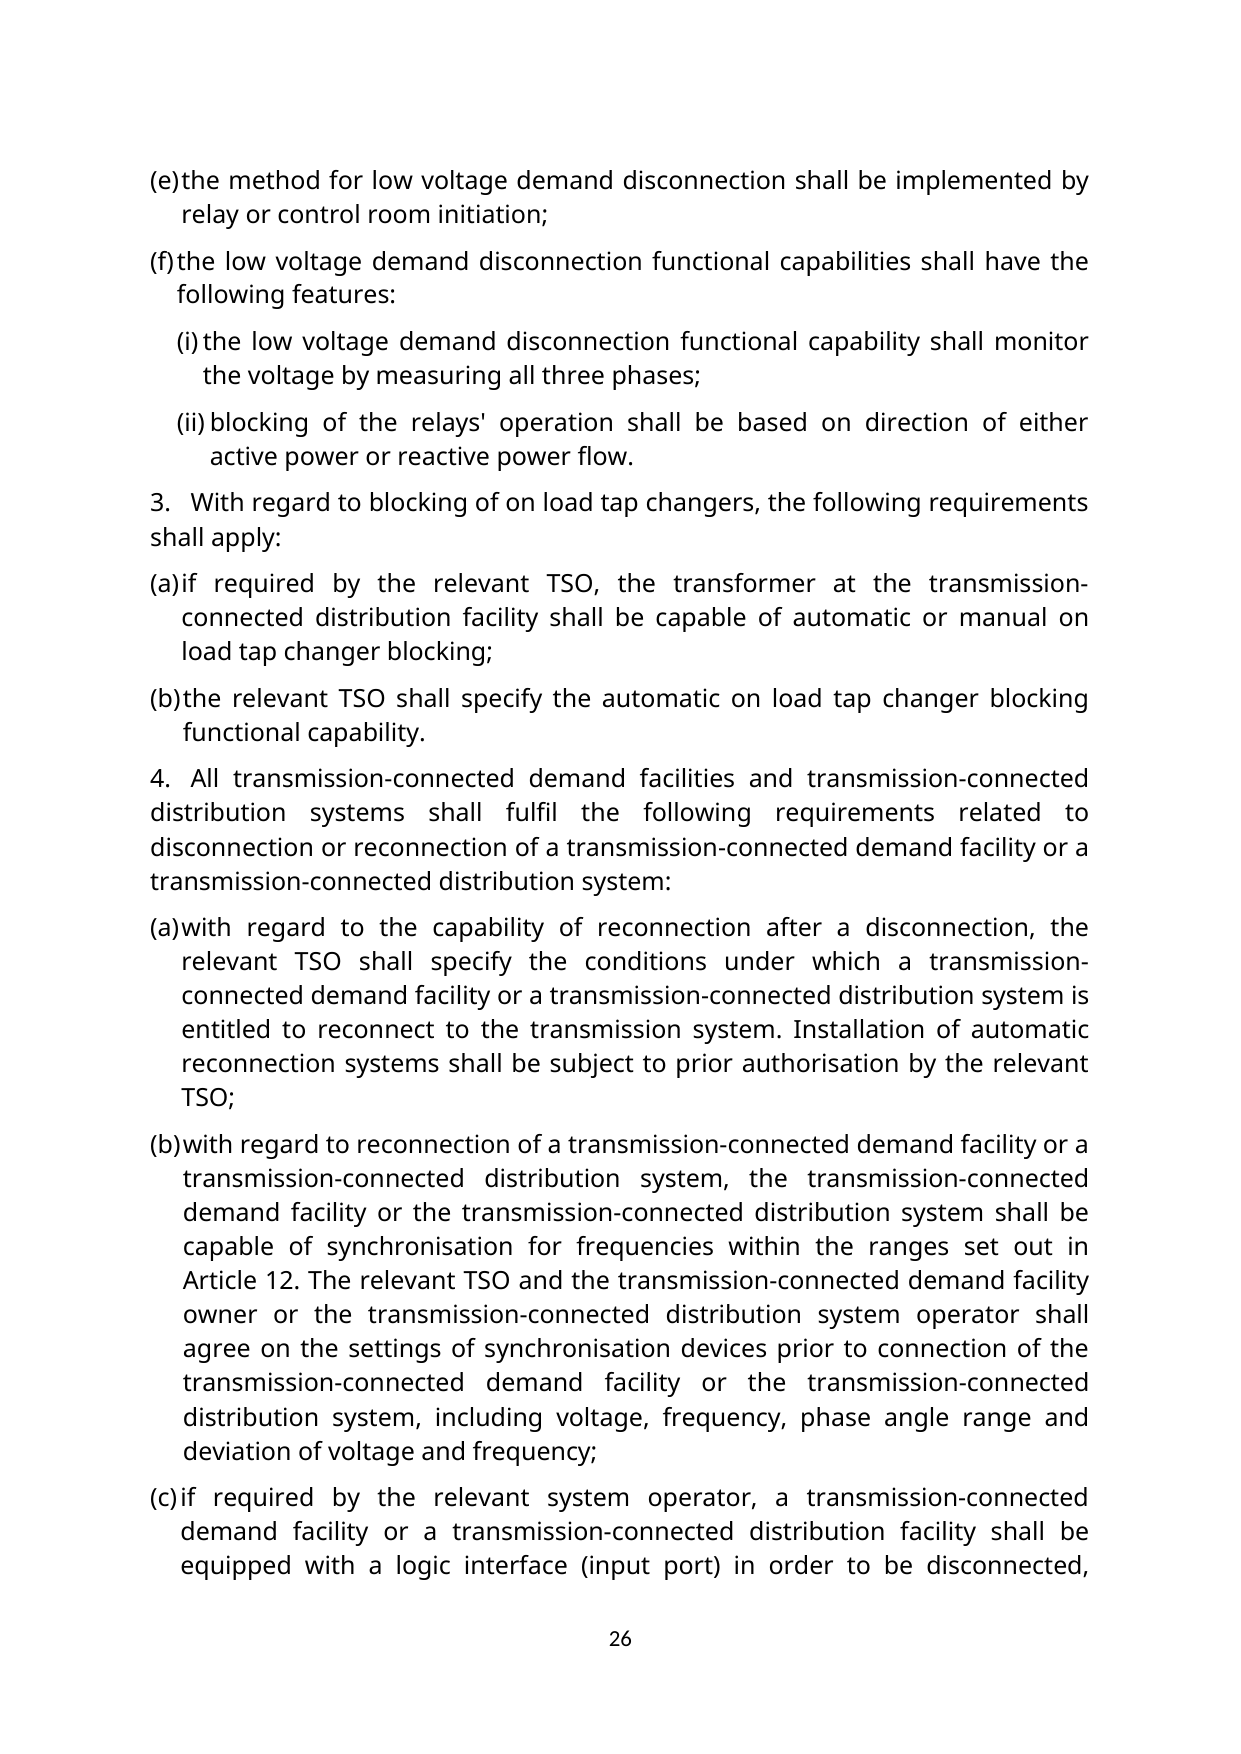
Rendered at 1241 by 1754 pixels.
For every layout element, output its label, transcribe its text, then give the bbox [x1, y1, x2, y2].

table_header (c) [150, 1467, 180, 1582]
table_header with regard to reconnection of a transmission-connected demand facility or a transmission-connected distribution system, the transmission-connected demand facility or the transmission-connected distribution system shall be capable of synchronisation for frequencies within the ranges set out in Article 12. The relevant TSO and the transmission-connected demand facility owner or the transmission-connected distribution system operator shall agree on the settings of synchronisation devices prior to connection of the transmission-connected demand facility or the transmission-connected distribution system, including voltage, frequency, phase angle range and deviation of voltage and frequency; [183, 1114, 1090, 1467]
text 4. All transmission-connected demand facilities and transmission-connected distribution systems shall fulfil the following requirements related to disconnection or reconnection of a transmission-connected demand facility or a transmission-connected distribution system: [150, 761, 1090, 897]
table_header (a) [150, 553, 181, 668]
table_header if required by the relevant TSO, the transformer at the transmission-connected distribution facility shall be capable of automatic or manual on load tap changer blocking; [181, 553, 1090, 668]
table_header (f) [150, 231, 177, 473]
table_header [180, 1467, 1090, 1582]
table_header with regard to the capability of reconnection after a disconnection, the relevant TSO shall specify the conditions under which a transmission-connected demand facility or a transmission-connected distribution system is entitled to reconnect to the transmission system. Installation of automatic reconnection systems shall be subject to prior authorisation by the relevant TSO; [181, 897, 1090, 1114]
table_header the method for low voltage demand disconnection shall be implemented by relay or control room initiation; [181, 150, 1090, 231]
table_header (e) [150, 150, 181, 231]
table_header the low voltage demand disconnection functional capabilities shall have the following features: [177, 231, 1090, 473]
table_header the relevant TSO shall specify the automatic on load tap changer blocking functional capability. [183, 668, 1090, 748]
table_header (b) [150, 668, 183, 748]
table_header (a) [150, 897, 181, 1114]
text 3. With regard to blocking of on load tap changers, the following requirements shall apply: [150, 485, 1090, 553]
table_header (b) [150, 1114, 183, 1467]
